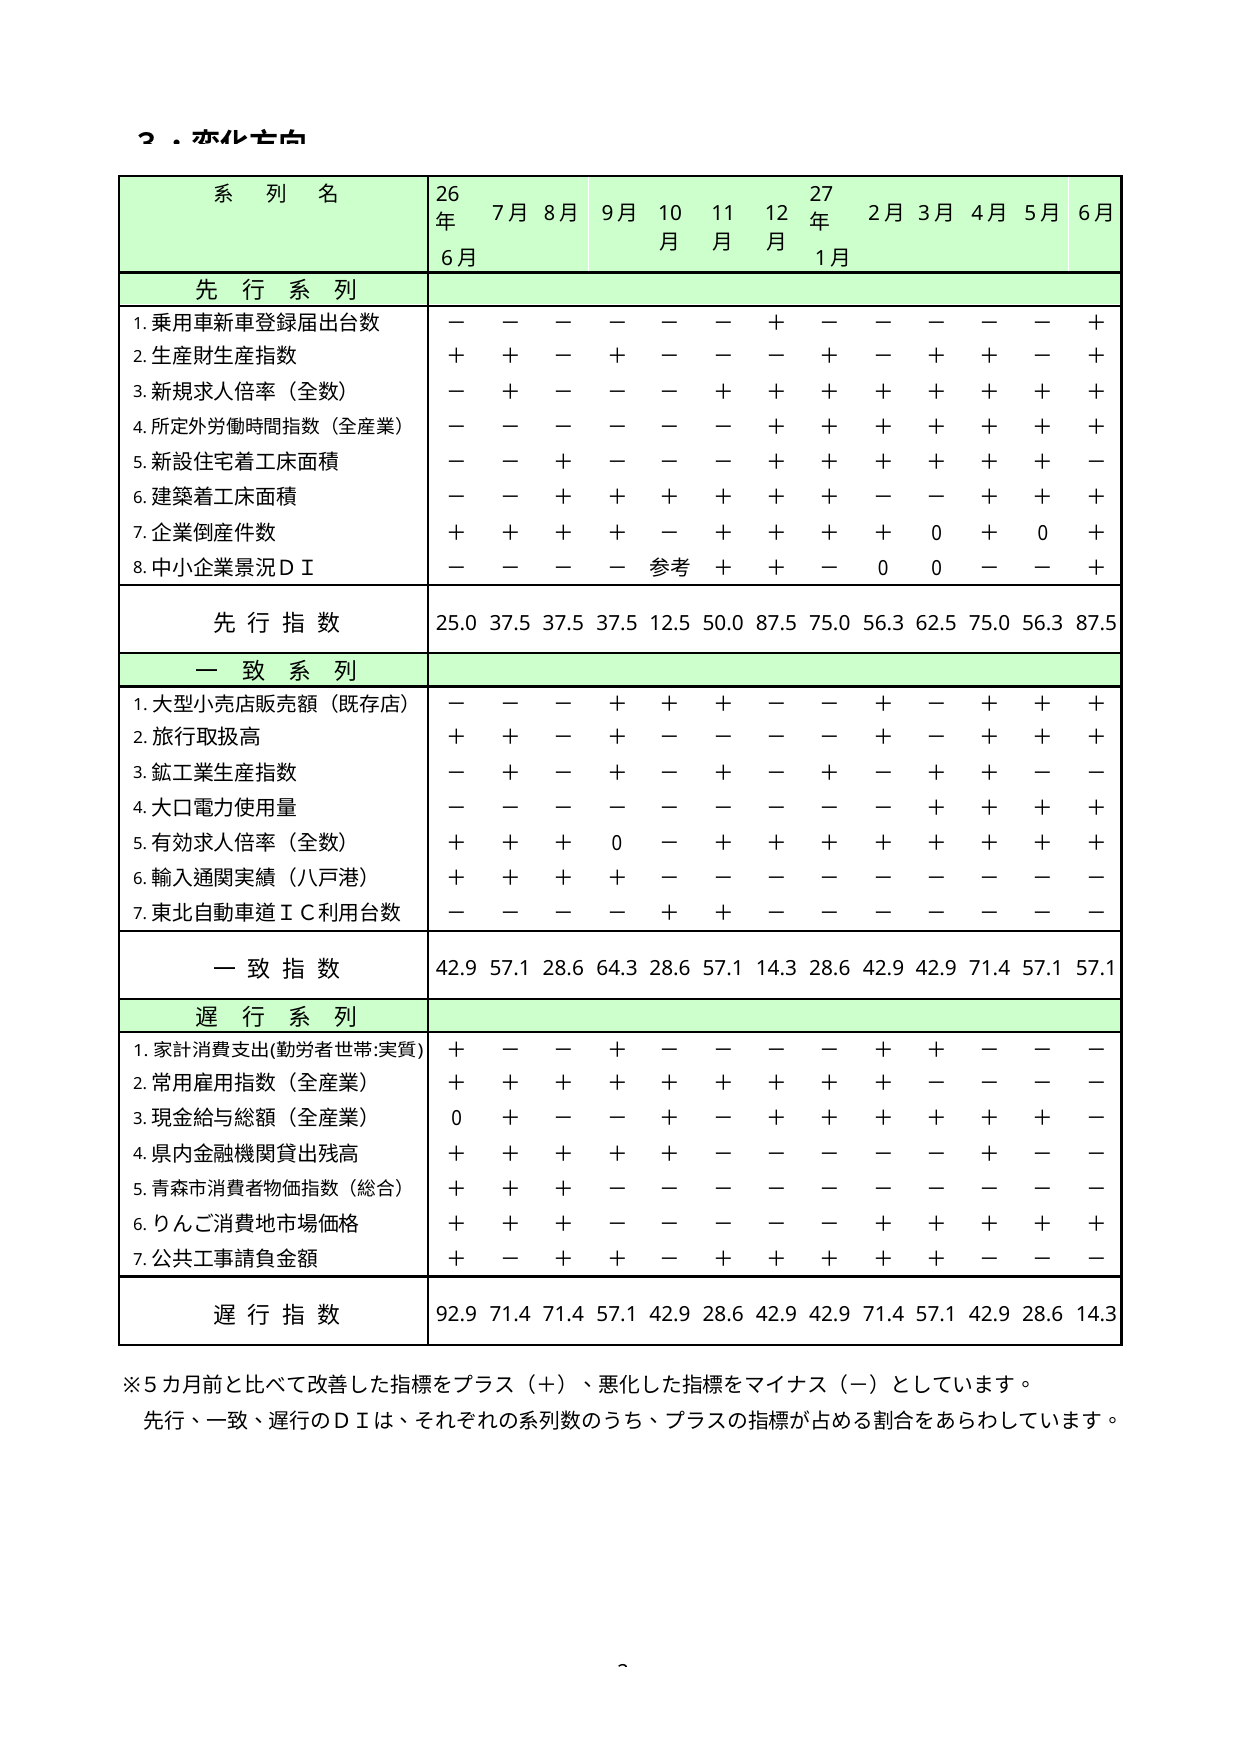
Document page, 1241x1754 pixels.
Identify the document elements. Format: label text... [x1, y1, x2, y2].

table_cell 列 [312, 274, 427, 304]
table_cell － [695, 1101, 749, 1136]
table_cell ＋ [909, 409, 962, 444]
table_cell 2. 常用雇用指数（全産業） [120, 1065, 427, 1101]
table_cell 参考 [642, 550, 695, 584]
table_cell ＋ [749, 409, 802, 444]
table_cell ＋ [1015, 409, 1068, 444]
table_cell ＋ [589, 688, 642, 720]
table_cell ＋ [642, 896, 695, 930]
table_cell － [802, 688, 856, 720]
table_cell － [589, 896, 642, 930]
table_cell － [642, 1171, 695, 1206]
table_cell － [909, 688, 962, 720]
table_cell － [1015, 1241, 1068, 1275]
table_cell 56.3 [1015, 586, 1068, 652]
table_cell 系 [275, 274, 312, 304]
table_cell ＋ [749, 550, 802, 584]
table_cell － [695, 790, 749, 825]
table_cell ＋ [1069, 688, 1120, 720]
table_header 3月 [909, 177, 962, 271]
table_cell ＋ [589, 861, 642, 896]
table_cell ＋ [695, 1065, 749, 1101]
table_cell [429, 274, 1120, 304]
table_cell 6. 建築着工床面積 [120, 480, 427, 515]
table_cell ＋ [695, 550, 749, 584]
table_cell ＋ [1069, 790, 1120, 825]
table_cell － [482, 409, 535, 444]
table_cell ＋ [802, 374, 856, 409]
table_cell ＋ [642, 1101, 695, 1136]
table_cell － [962, 550, 1015, 584]
table_cell ＋ [482, 374, 535, 409]
table_cell ＋ [1069, 1206, 1120, 1241]
table_cell ＋ [429, 515, 482, 550]
table_cell ＋ [482, 1136, 535, 1171]
table_cell 系 [275, 1000, 312, 1031]
table_cell ＋ [1015, 480, 1068, 515]
table_cell ＋ [535, 515, 588, 550]
table_cell ＋ [535, 861, 588, 896]
table_cell ＋ [589, 1033, 642, 1065]
table_cell － [802, 1171, 856, 1206]
table_cell 遅 [120, 1278, 237, 1344]
table_cell － [1015, 755, 1068, 790]
table_cell － [429, 790, 482, 825]
table_cell － [856, 1171, 909, 1206]
text 先行、一致、遅行のＤＩは、それぞれの系列数のうち、プラスの指標が占める割合をあらわしています。 [144, 1406, 1159, 1435]
table_cell － [642, 790, 695, 825]
table_cell － [1069, 1033, 1120, 1065]
table_cell － [482, 896, 535, 930]
table_cell 遅 [120, 1000, 237, 1031]
table_cell － [802, 1033, 856, 1065]
table_cell ＋ [909, 1206, 962, 1241]
table_cell － [535, 374, 588, 409]
table_cell ＋ [429, 1136, 482, 1171]
table_cell ＋ [1015, 444, 1068, 479]
table_header 列 [237, 177, 312, 271]
table_cell 28.6 [535, 932, 588, 998]
table_cell ＋ [856, 1241, 909, 1275]
table_cell ＋ [589, 515, 642, 550]
table_cell 87.5 [1069, 586, 1120, 652]
table_cell － [642, 1206, 695, 1241]
table_cell － [749, 688, 802, 720]
table_cell ＋ [1069, 409, 1120, 444]
table_cell ＋ [535, 1136, 588, 1171]
table_cell 14.3 [1069, 1278, 1120, 1344]
table_cell － [856, 861, 909, 896]
table_cell － [909, 720, 962, 755]
table_cell 7. 東北自動車道ＩＣ利用台数 [120, 896, 427, 930]
table_cell 57.1 [589, 1278, 642, 1344]
table_cell ＋ [535, 1241, 588, 1275]
table_header 8月 [535, 177, 588, 271]
table_cell － [482, 550, 535, 584]
table_cell ＋ [695, 755, 749, 790]
table_cell － [642, 307, 695, 339]
table_cell ＋ [802, 480, 856, 515]
table_cell ＋ [749, 825, 802, 861]
table_cell ＋ [802, 825, 856, 861]
table_cell 28.6 [802, 932, 856, 998]
table_cell － [695, 307, 749, 339]
table_cell ＋ [856, 515, 909, 550]
table_cell ＋ [1015, 720, 1068, 755]
table_cell － [482, 1033, 535, 1065]
table_header 7月 [482, 177, 535, 271]
table_cell － [429, 444, 482, 479]
table_cell － [802, 720, 856, 755]
table_cell － [856, 755, 909, 790]
table_cell 12.5 [642, 586, 695, 652]
table_cell ＋ [909, 374, 962, 409]
table_cell － [695, 1136, 749, 1171]
table_cell － [482, 307, 535, 339]
table_cell － [962, 1171, 1015, 1206]
table_cell 0 [1015, 515, 1068, 550]
table_cell － [695, 1033, 749, 1065]
table_cell ＋ [962, 339, 1015, 374]
table_cell 14.3 [749, 932, 802, 998]
table_cell 28.6 [1015, 1278, 1068, 1344]
table_cell － [1069, 444, 1120, 479]
table_cell ＋ [429, 861, 482, 896]
table_cell [429, 1000, 1120, 1031]
table_cell － [695, 1171, 749, 1206]
table_cell 57.1 [482, 932, 535, 998]
table_cell 4. 大口電力使用量 [120, 790, 427, 825]
table_cell ＋ [589, 1136, 642, 1171]
table_cell － [749, 720, 802, 755]
table_cell － [429, 755, 482, 790]
table_cell － [1069, 896, 1120, 930]
table_cell 数 [312, 586, 427, 652]
table_cell － [1015, 896, 1068, 930]
table_cell － [589, 790, 642, 825]
table_cell ＋ [909, 444, 962, 479]
table_cell － [589, 1206, 642, 1241]
table_cell 71.4 [856, 1278, 909, 1344]
table_cell － [1015, 1033, 1068, 1065]
table_header 4月 [962, 177, 1015, 271]
table_cell ＋ [749, 1065, 802, 1101]
table_cell ＋ [962, 1101, 1015, 1136]
table_header 26年 6月 [429, 177, 482, 271]
table_cell 57.1 [1069, 932, 1120, 998]
table_cell ＋ [1069, 307, 1120, 339]
table_cell － [1069, 1136, 1120, 1171]
table_cell 0 [856, 550, 909, 584]
table_header 10月 [642, 177, 695, 271]
table_cell － [642, 1033, 695, 1065]
table_cell － [589, 1101, 642, 1136]
table_cell － [535, 755, 588, 790]
table_cell ＋ [589, 1241, 642, 1275]
table_cell 5. 有効求人倍率（全数） [120, 825, 427, 861]
table_cell ＋ [856, 688, 909, 720]
table_cell － [1069, 861, 1120, 896]
table_cell ＋ [695, 515, 749, 550]
table_cell 致 [237, 654, 275, 685]
table_cell 系 [275, 654, 312, 685]
table_cell ＋ [962, 1136, 1015, 1171]
table_cell ＋ [695, 1241, 749, 1275]
table_cell ＋ [802, 1101, 856, 1136]
table_cell ＋ [962, 688, 1015, 720]
table_cell － [589, 307, 642, 339]
table_cell － [1069, 1065, 1120, 1101]
table_cell ＋ [856, 1033, 909, 1065]
table_cell － [535, 307, 588, 339]
table_cell ＋ [535, 1171, 588, 1206]
table_cell － [482, 444, 535, 479]
table_cell 57.1 [695, 932, 749, 998]
table_cell ＋ [535, 1206, 588, 1241]
table_cell － [962, 861, 1015, 896]
table_cell － [802, 307, 856, 339]
table_cell ＋ [589, 1065, 642, 1101]
table_cell 42.9 [642, 1278, 695, 1344]
table_cell ＋ [1069, 515, 1120, 550]
table_cell ＋ [482, 1206, 535, 1241]
table_cell 行 [237, 1278, 275, 1344]
table_cell ＋ [962, 825, 1015, 861]
table_cell 3. 現金給与総額（全産業） [120, 1101, 427, 1136]
table_cell 一 [120, 654, 237, 685]
table_cell － [429, 409, 482, 444]
table_cell ＋ [482, 720, 535, 755]
table_cell ＋ [642, 480, 695, 515]
table_cell 指 [275, 932, 312, 998]
table_cell 8. 中小企業景況ＤＩ [120, 550, 427, 584]
table_cell 5. 青森市消費者物価指数（総合） [120, 1171, 427, 1206]
table_cell － [1015, 1065, 1068, 1101]
table_cell － [909, 480, 962, 515]
table_cell 50.0 [695, 586, 749, 652]
table_cell ＋ [909, 339, 962, 374]
table_cell － [429, 307, 482, 339]
table_cell － [962, 1241, 1015, 1275]
table_cell 1. 大型小売店販売額（既存店） [120, 688, 427, 720]
table_cell 57.1 [1015, 932, 1068, 998]
table_cell － [749, 339, 802, 374]
table_cell 56.3 [856, 586, 909, 652]
table_cell － [749, 1033, 802, 1065]
table_cell ＋ [802, 1065, 856, 1101]
table_cell 行 [237, 1000, 275, 1031]
table_cell 1. 乗用車新車登録届出台数 [120, 307, 427, 339]
table_cell － [802, 861, 856, 896]
table_cell 71.4 [482, 1278, 535, 1344]
table_cell ＋ [535, 444, 588, 479]
table_cell 数 [312, 1278, 427, 1344]
table_cell 7. 公共工事請負金額 [120, 1241, 427, 1275]
table_cell ＋ [856, 409, 909, 444]
table_cell ＋ [909, 1241, 962, 1275]
table_cell 71.4 [962, 932, 1015, 998]
table_cell － [749, 1171, 802, 1206]
table_header 2月 [856, 177, 909, 271]
table_cell － [695, 409, 749, 444]
table_cell 42.9 [962, 1278, 1015, 1344]
table_cell ＋ [909, 1101, 962, 1136]
table_header 9月 [589, 177, 642, 271]
table_cell ＋ [535, 825, 588, 861]
table_cell － [749, 790, 802, 825]
table_header 27年 1月 [802, 177, 856, 271]
table_cell ＋ [1015, 1101, 1068, 1136]
table_cell 25.0 [429, 586, 482, 652]
table_cell － [535, 1101, 588, 1136]
table_cell － [642, 515, 695, 550]
table_header 名 [312, 177, 427, 271]
table_cell ＋ [856, 825, 909, 861]
table_cell ＋ [962, 755, 1015, 790]
table_cell ＋ [856, 444, 909, 479]
table_cell 5. 新設住宅着工床面積 [120, 444, 427, 479]
table_cell － [695, 339, 749, 374]
table_cell － [695, 720, 749, 755]
table_cell ＋ [749, 515, 802, 550]
table_cell ＋ [482, 1101, 535, 1136]
table_cell 42.9 [909, 932, 962, 998]
table_cell － [909, 861, 962, 896]
table_cell － [589, 444, 642, 479]
table_cell 4. 県内金融機関貸出残高 [120, 1136, 427, 1171]
table_cell ＋ [589, 755, 642, 790]
table_cell 42.9 [749, 1278, 802, 1344]
table_cell ＋ [749, 444, 802, 479]
table_cell ＋ [962, 790, 1015, 825]
table_cell 先 [120, 586, 237, 652]
table_cell 37.5 [535, 586, 588, 652]
table_cell ＋ [482, 339, 535, 374]
table_cell ＋ [749, 307, 802, 339]
table_cell ＋ [802, 755, 856, 790]
table_cell ＋ [695, 374, 749, 409]
table_cell ＋ [1069, 720, 1120, 755]
table_cell － [695, 1206, 749, 1241]
table_cell － [1069, 1241, 1120, 1275]
table_cell ＋ [429, 720, 482, 755]
table_cell [429, 654, 1120, 685]
table_cell ＋ [856, 720, 909, 755]
table_cell 42.9 [429, 932, 482, 998]
table_cell － [535, 688, 588, 720]
table_cell 3. 新規求人倍率（全数） [120, 374, 427, 409]
table_cell ＋ [642, 1136, 695, 1171]
table_cell － [802, 790, 856, 825]
table_cell ＋ [1015, 790, 1068, 825]
table_cell 2. 生産財生産指数 [120, 339, 427, 374]
table_cell － [482, 688, 535, 720]
table_cell ＋ [802, 339, 856, 374]
table_cell － [482, 1241, 535, 1275]
table_cell － [535, 1033, 588, 1065]
table_cell － [802, 896, 856, 930]
table_cell － [962, 896, 1015, 930]
table_cell ＋ [749, 1101, 802, 1136]
table_cell ＋ [856, 1206, 909, 1241]
table_cell 6. 輸入通関実績（八戸港） [120, 861, 427, 896]
table_cell － [535, 550, 588, 584]
table_cell ＋ [1015, 1206, 1068, 1241]
table_cell 37.5 [589, 586, 642, 652]
table_cell ＋ [429, 825, 482, 861]
table_cell 指 [275, 586, 312, 652]
table_cell 行 [237, 274, 275, 304]
table_cell ＋ [695, 480, 749, 515]
table_cell － [909, 1065, 962, 1101]
table_cell － [642, 339, 695, 374]
table_cell ＋ [909, 755, 962, 790]
table_cell － [749, 1136, 802, 1171]
table_cell ＋ [1069, 374, 1120, 409]
table_cell － [909, 1136, 962, 1171]
table_cell 6. りんご消費地市場価格 [120, 1206, 427, 1241]
table_cell － [589, 1171, 642, 1206]
table_cell ＋ [535, 1065, 588, 1101]
table_cell ＋ [482, 1065, 535, 1101]
table_cell 57.1 [909, 1278, 962, 1344]
table_cell ＋ [482, 1171, 535, 1206]
table_cell － [429, 688, 482, 720]
table_cell － [962, 1033, 1015, 1065]
table_cell ＋ [589, 720, 642, 755]
table_cell － [856, 480, 909, 515]
table_cell 3. 鉱工業生産指数 [120, 755, 427, 790]
table_cell ＋ [589, 339, 642, 374]
table_cell ＋ [695, 896, 749, 930]
table_cell ＋ [429, 1241, 482, 1275]
table_cell ＋ [1069, 339, 1120, 374]
table_cell － [535, 339, 588, 374]
table_header 6月 [1069, 177, 1120, 271]
table_cell － [642, 755, 695, 790]
table_cell ＋ [802, 1241, 856, 1275]
table_header 5月 [1015, 177, 1068, 271]
table_cell － [1015, 307, 1068, 339]
table_cell － [1015, 550, 1068, 584]
table_cell 28.6 [642, 932, 695, 998]
table_cell ＋ [749, 374, 802, 409]
table_cell － [749, 861, 802, 896]
table_cell ＋ [1015, 688, 1068, 720]
table_cell ＋ [749, 1241, 802, 1275]
table_cell 1. 家計消費支出(勤労者世帯:実質) [120, 1033, 427, 1065]
table_cell ＋ [856, 1101, 909, 1136]
table_cell － [642, 444, 695, 479]
table_cell ＋ [695, 825, 749, 861]
table_cell － [909, 1171, 962, 1206]
table_cell ＋ [749, 480, 802, 515]
table_cell － [429, 374, 482, 409]
table_cell － [909, 896, 962, 930]
table_cell － [429, 550, 482, 584]
table_cell ＋ [962, 1206, 1015, 1241]
table_cell 0 [909, 550, 962, 584]
table_cell ＋ [1015, 825, 1068, 861]
table_cell － [1069, 755, 1120, 790]
table_cell 致 [237, 932, 275, 998]
table_cell 列 [312, 1000, 427, 1031]
table_cell 62.5 [909, 586, 962, 652]
table_cell － [1015, 339, 1068, 374]
table_cell － [1015, 861, 1068, 896]
table_cell － [856, 896, 909, 930]
table_cell ＋ [962, 720, 1015, 755]
table_cell 2. 旅行取扱高 [120, 720, 427, 755]
table_cell ＋ [962, 409, 1015, 444]
table_cell － [535, 896, 588, 930]
table_cell 75.0 [802, 586, 856, 652]
table_cell 64.3 [589, 932, 642, 998]
table_cell 42.9 [856, 932, 909, 998]
table_cell － [856, 339, 909, 374]
table_cell 42.9 [802, 1278, 856, 1344]
table_cell － [642, 409, 695, 444]
table_cell 行 [237, 586, 275, 652]
table_cell 先 [120, 274, 237, 304]
table_cell ＋ [589, 480, 642, 515]
table_header 系 [120, 177, 237, 271]
table_cell ＋ [802, 515, 856, 550]
table_cell － [589, 374, 642, 409]
table_cell ＋ [962, 515, 1015, 550]
table_cell ＋ [429, 1033, 482, 1065]
table_cell 0 [589, 825, 642, 861]
table_cell － [642, 1241, 695, 1275]
table_cell － [856, 1136, 909, 1171]
table_cell － [802, 550, 856, 584]
table_cell ＋ [1069, 825, 1120, 861]
table_cell － [429, 480, 482, 515]
table_cell － [589, 550, 642, 584]
table_cell 28.6 [695, 1278, 749, 1344]
table_cell ＋ [1015, 374, 1068, 409]
table_cell － [962, 307, 1015, 339]
table_cell － [1015, 1171, 1068, 1206]
table_cell 75.0 [962, 586, 1015, 652]
table_cell － [482, 480, 535, 515]
table_cell － [749, 755, 802, 790]
table_cell ＋ [962, 444, 1015, 479]
table_cell － [856, 307, 909, 339]
table_cell ＋ [909, 825, 962, 861]
table_cell － [589, 409, 642, 444]
table_cell 4. 所定外労働時間指数（全産業） [120, 409, 427, 444]
table_cell ＋ [802, 444, 856, 479]
table_cell ＋ [429, 1206, 482, 1241]
table_cell ＋ [482, 515, 535, 550]
table_cell － [429, 896, 482, 930]
table_cell － [962, 1065, 1015, 1101]
table_cell 7. 企業倒産件数 [120, 515, 427, 550]
table_cell － [642, 861, 695, 896]
table_cell 0 [909, 515, 962, 550]
table_cell 87.5 [749, 586, 802, 652]
table_cell － [695, 861, 749, 896]
table_cell 列 [312, 654, 427, 685]
table_cell ＋ [429, 339, 482, 374]
table_cell ＋ [695, 688, 749, 720]
table_cell 数 [312, 932, 427, 998]
table_cell － [642, 825, 695, 861]
table_cell 92.9 [429, 1278, 482, 1344]
table_cell ＋ [535, 480, 588, 515]
table_cell ＋ [429, 1171, 482, 1206]
table_cell － [749, 1206, 802, 1241]
table_cell － [482, 790, 535, 825]
table_cell 指 [275, 1278, 312, 1344]
table_cell － [535, 409, 588, 444]
table_cell ＋ [856, 374, 909, 409]
table_cell － [1069, 1171, 1120, 1206]
table_cell － [802, 1136, 856, 1171]
table_cell － [642, 374, 695, 409]
table_cell － [856, 790, 909, 825]
table_cell － [535, 720, 588, 755]
table_cell ＋ [856, 1065, 909, 1101]
table_cell － [695, 444, 749, 479]
table_cell ＋ [482, 755, 535, 790]
text ※５カ月前と比べて改善した指標をプラス（＋）、悪化した指標をマイナス（－）としています。 [123, 1371, 1159, 1399]
table_cell － [1069, 1101, 1120, 1136]
table_cell ＋ [642, 1065, 695, 1101]
table_cell ＋ [909, 1033, 962, 1065]
table_cell ＋ [429, 1065, 482, 1101]
table_cell 71.4 [535, 1278, 588, 1344]
table_header 11月 [695, 177, 749, 271]
table_cell 一 [120, 932, 237, 998]
table_cell ＋ [482, 825, 535, 861]
table_cell ＋ [909, 790, 962, 825]
table_cell － [642, 720, 695, 755]
table_cell ＋ [802, 409, 856, 444]
table_cell 37.5 [482, 586, 535, 652]
table_cell － [802, 1206, 856, 1241]
table_cell － [909, 307, 962, 339]
table_cell － [749, 896, 802, 930]
table_header 12月 [749, 177, 802, 271]
table_cell ＋ [962, 374, 1015, 409]
table_cell ＋ [1069, 480, 1120, 515]
table_cell ＋ [1069, 550, 1120, 584]
table_cell － [1015, 1136, 1068, 1171]
table_cell － [535, 790, 588, 825]
table_cell 0 [429, 1101, 482, 1136]
table_cell ＋ [482, 861, 535, 896]
table_cell ＋ [962, 480, 1015, 515]
table_cell ＋ [642, 688, 695, 720]
